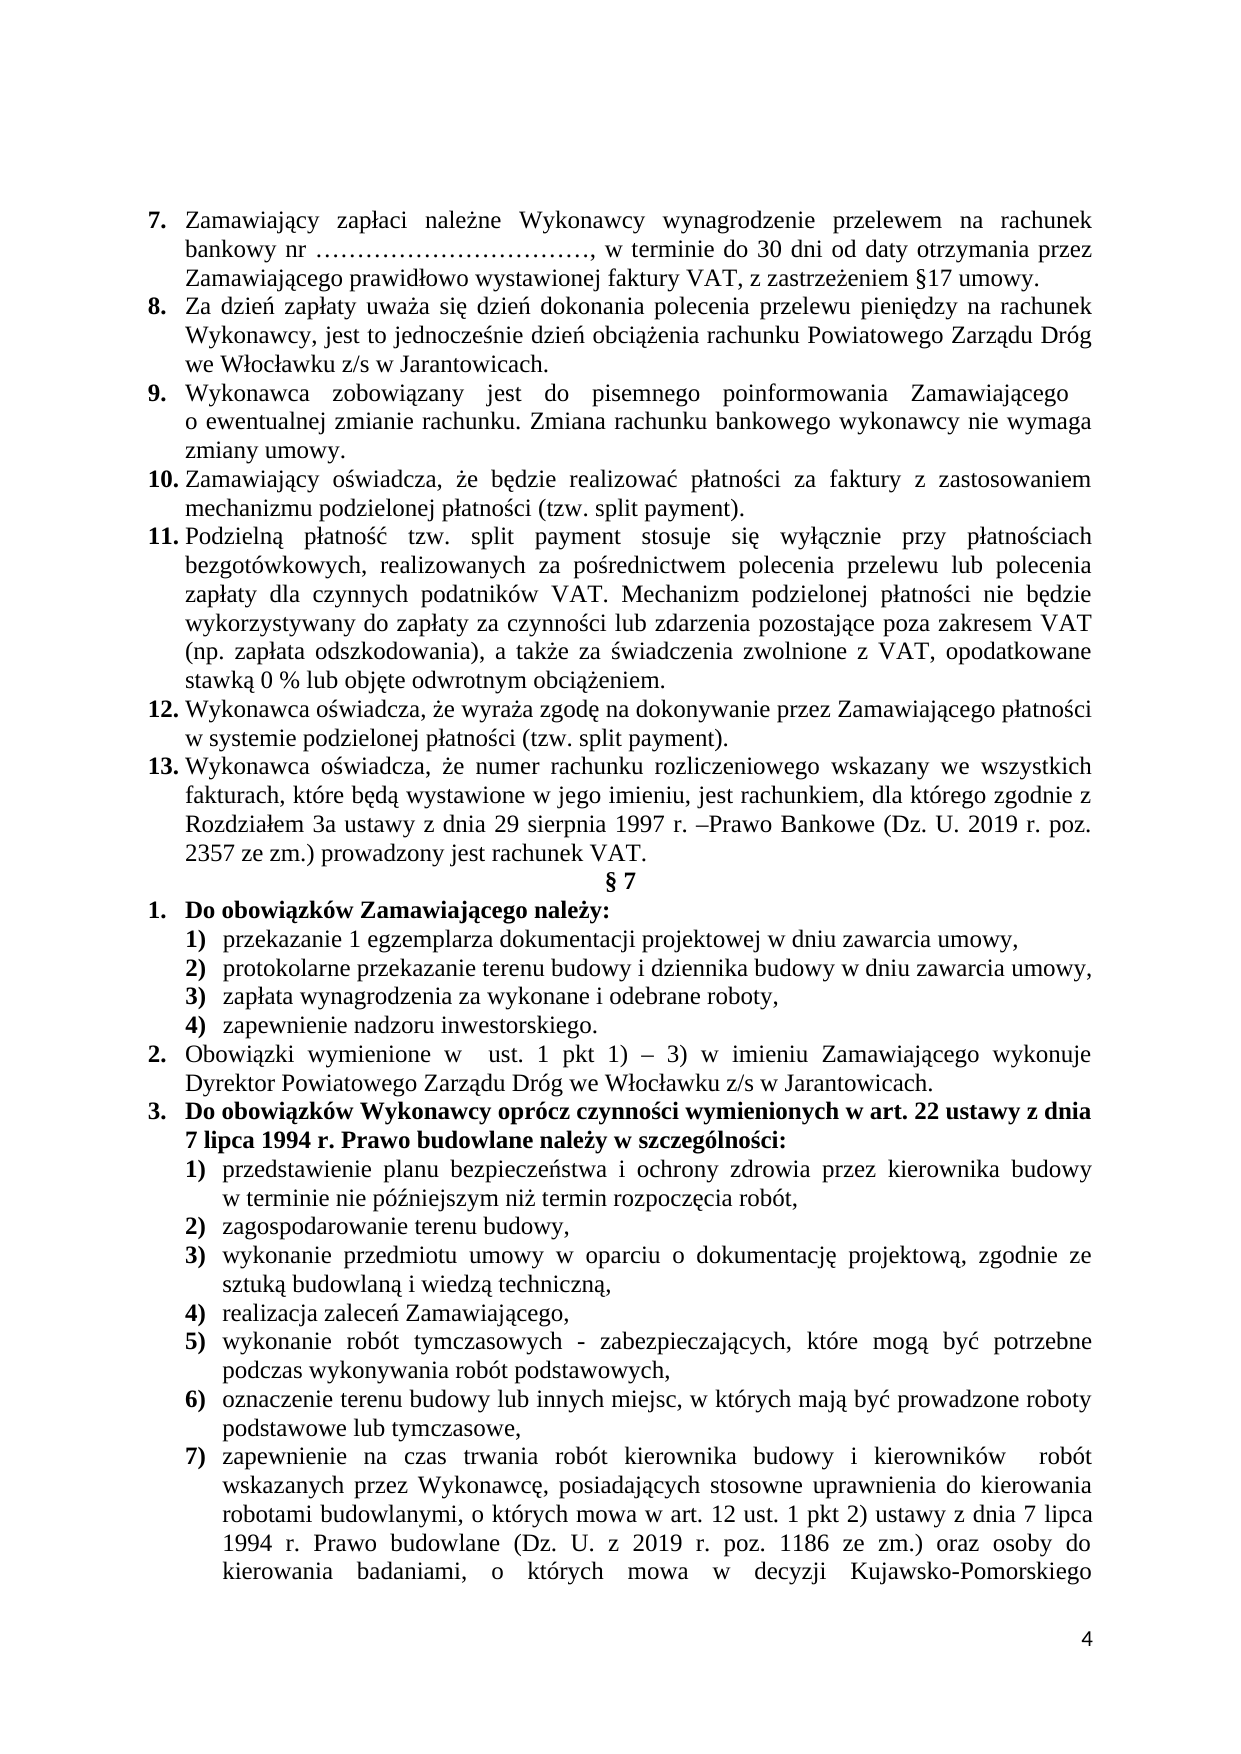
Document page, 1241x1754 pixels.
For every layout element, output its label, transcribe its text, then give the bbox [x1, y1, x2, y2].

list Za dzień zapłaty uważa się dzień dokonania polecenia przelewu pieniędzy na rachunek Wykonawcy, jest to jednocześnie dzień obciążenia rachunku Powiatowego Zarządu Dróg we Włocławku z/s w Jarantowicach. [148, 291, 1093, 378]
list wykonanie robót tymczasowych - zabezpieczających, które mogą być potrzebne podczas wykonywania robót podstawowych, [185, 1326, 1093, 1384]
list przekazanie 1 egzemplarza dokumentacji projektowej w dniu zawarcia umowy, [185, 924, 1093, 953]
list Wykonawca oświadcza, że wyraża zgodę na dokonywanie przez Zamawiającego płatności w systemie podzielonej płatności (tzw. split payment). [148, 694, 1093, 751]
list Wykonawca oświadcza, że numer rachunku rozliczeniowego wskazany we wszystkich fakturach, które będą wystawione w jego imieniu, jest rachunkiem, dla którego zgodnie z Rozdziałem 3a ustawy z dnia 29 sierpnia 1997 r. –Prawo Bankowe (Dz. U. 2019 r. poz. 2357 ze zm.) prowadzony jest rachunek VAT. [148, 751, 1093, 866]
list protokolarne przekazanie terenu budowy i dziennika budowy w dniu zawarcia umowy, [185, 953, 1093, 981]
list Zamawiający zapłaci należne Wykonawcy wynagrodzenie przelewem na rachunek bankowy nr ……………………………, w terminie do 30 dni od daty otrzymania przez Zamawiającego prawidłowo wystawionej faktury VAT, z zastrzeżeniem §17 umowy. [148, 205, 1093, 291]
list zagospodarowanie terenu budowy, [185, 1211, 1093, 1240]
list wykonanie przedmiotu umowy w oparciu o dokumentację projektową, zgodnie ze sztuką budowlaną i wiedzą techniczną, [185, 1240, 1093, 1298]
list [185, 1441, 1093, 1585]
list Do obowiązków Zamawiającego należy: [148, 895, 1093, 924]
list zapewnienie nadzoru inwestorskiego. [185, 1010, 1093, 1039]
text § 7 [148, 866, 1093, 895]
list Obowiązki wymienione w ust. 1 pkt 1) – 3) w imieniu Zamawiającego wykonuje Dyrektor Powiatowego Zarządu Dróg we Włocławku z/s w Jarantowicach. [148, 1039, 1093, 1096]
list oznaczenie terenu budowy lub innych miejsc, w których mają być prowadzone roboty podstawowe lub tymczasowe, [185, 1384, 1093, 1441]
list Zamawiający oświadcza, że będzie realizować płatności za faktury z zastosowaniem mechanizmu podzielonej płatności (tzw. split payment). [148, 464, 1093, 521]
list Wykonawca zobowiązany jest do pisemnego poinformowania Zamawiającego o ewentualnej zmianie rachunku. Zmiana rachunku bankowego wykonawcy nie wymaga zmiany umowy. [148, 378, 1093, 464]
list zapłata wynagrodzenia za wykonane i odebrane roboty, [185, 981, 1093, 1010]
list przedstawienie planu bezpieczeństwa i ochrony zdrowia przez kierownika budowy w terminie nie późniejszym niż termin rozpoczęcia robót, [185, 1154, 1093, 1211]
list realizacja zaleceń Zamawiającego, [185, 1298, 1093, 1326]
list Do obowiązków Wykonawcy oprócz czynności wymienionych w art. 22 ustawy z dnia 7 lipca 1994 r. Prawo budowlane należy w szczególności: [148, 1096, 1093, 1154]
list Podzielną płatność tzw. split payment stosuje się wyłącznie przy płatnościach bezgotówkowych, realizowanych za pośrednictwem polecenia przelewu lub polecenia zapłaty dla czynnych podatników VAT. Mechanizm podzielonej płatności nie będzie wykorzystywany do zapłaty za czynności lub zdarzenia pozostające poza zakresem VAT (np. zapłata odszkodowania), a także za świadczenia zwolnione z VAT, opodatkowane stawką 0 % lub objęte odwrotnym obciążeniem. [148, 521, 1093, 694]
